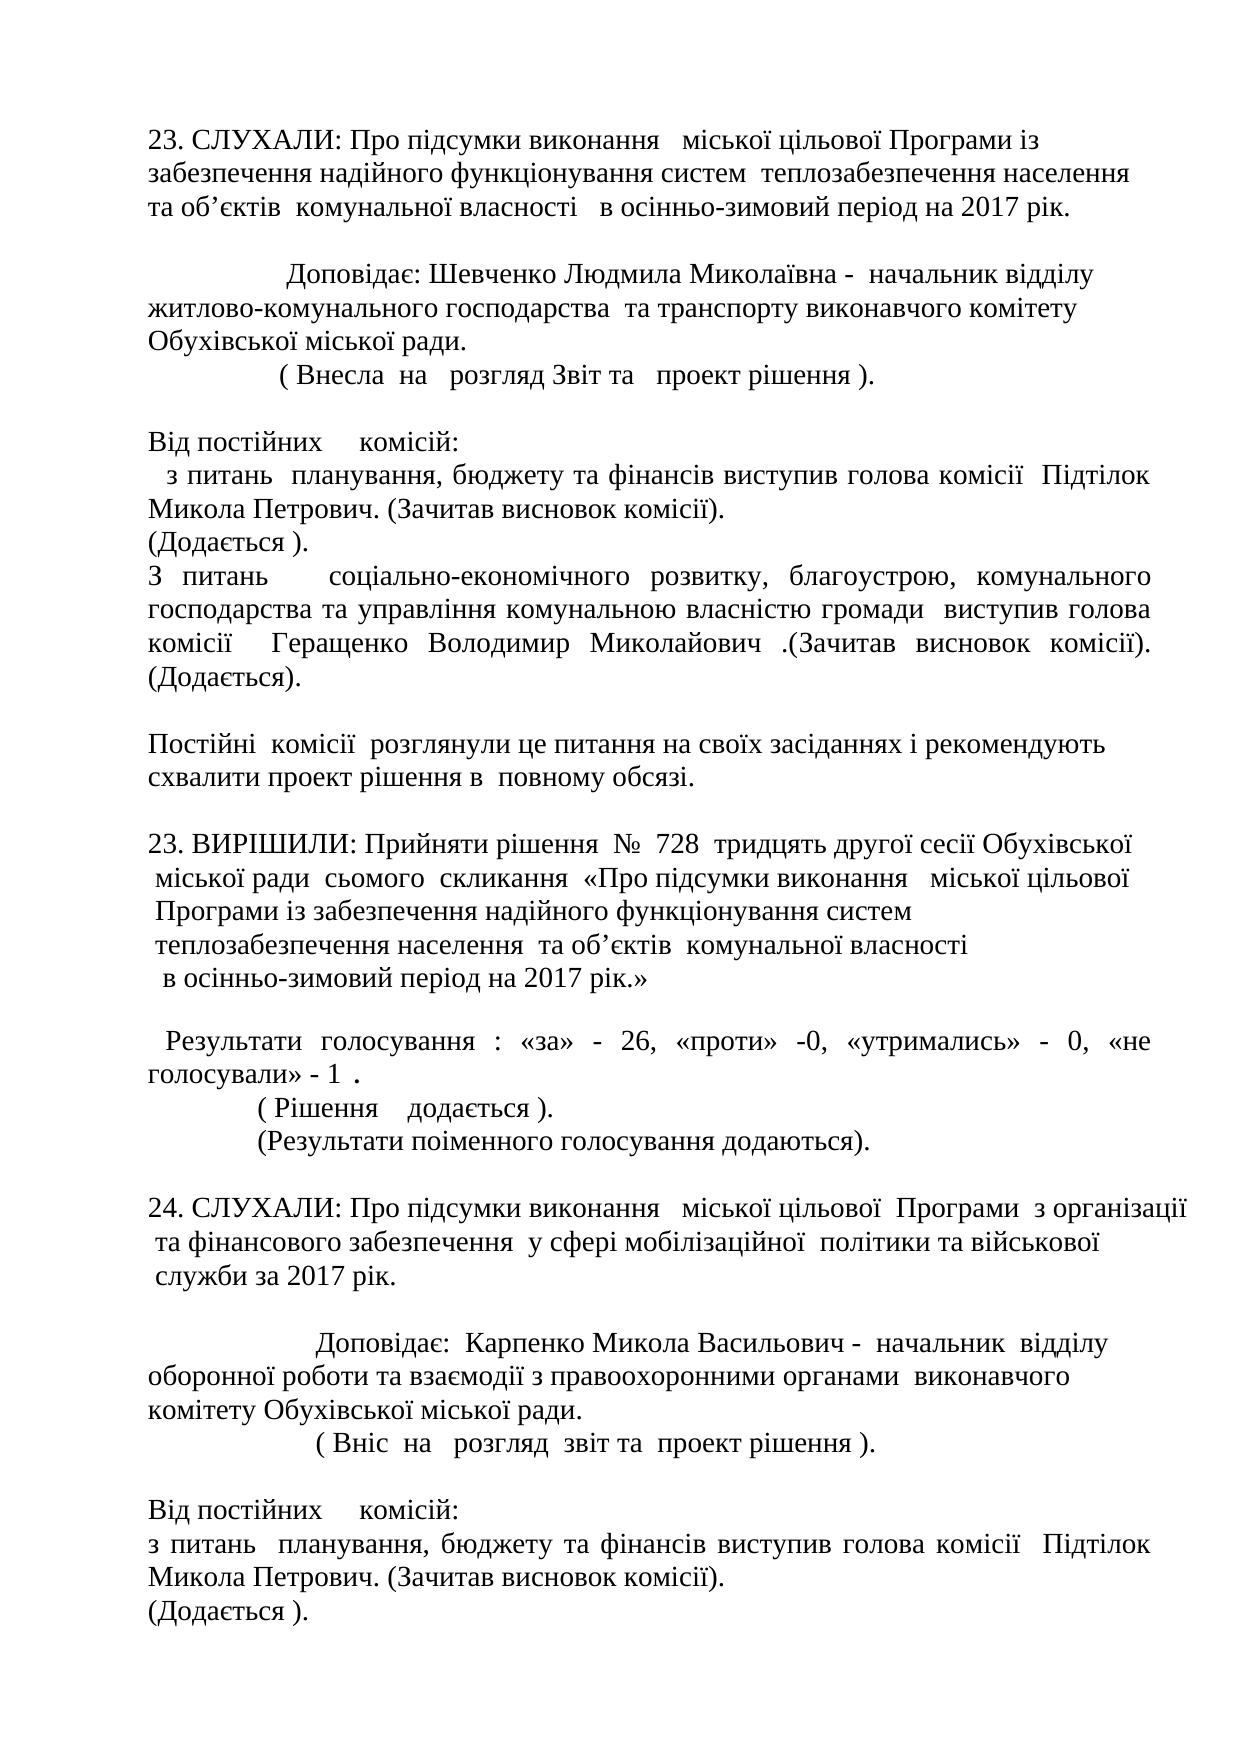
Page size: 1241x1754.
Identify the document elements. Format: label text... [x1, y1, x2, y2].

subtitle Від постійних комісій: [148, 424, 1152, 457]
list Результати голосування : «за» - 26, «проти» -0, «утримались» - 0, «не голосували» - 1 . [148, 1023, 1152, 1090]
subtitle (Результати поіменного голосування додаються). [148, 1123, 1152, 1157]
subtitle з питань планування, бюджету та фінансів виступив голова комісії Підтілок Микола Петрович. (Зачитав висновок комісії). [148, 1526, 1152, 1593]
text ( Внесла на розгляд Звіт та проект рішення ). [148, 357, 1152, 390]
text ( Вніс на розгляд звіт та проект рішення ). [148, 1425, 1152, 1459]
text 23. ВИРІШИЛИ: Прийняти рішення № 728 тридцять другої сесії Обухівської [148, 826, 1240, 860]
text Доповідає: Шевченко Людмила Миколаївна - начальник відділу житлово-комунального господарства та транспорту виконавчого комітету Обухівської міської ради. [148, 256, 1152, 357]
text Доповідає: Карпенко Микола Васильович - начальник відділу оборонної роботи та взаємодії з правоохоронними органами виконавчого комітету Обухівської міської ради. [148, 1325, 1152, 1425]
list Постійні комісії розглянули це питання на своїх засіданнях і рекомендують схвалити проект рішення в повному обсязі. [148, 726, 1152, 793]
subtitle (Додається ). [148, 524, 1152, 558]
subtitle ( Рішення додається ). [148, 1090, 1152, 1123]
subtitle (Додається ). [148, 1593, 1152, 1627]
text в осінньо-зимовий період на 2017 рік.» [148, 961, 1240, 994]
text 23. СЛУХАЛИ: Про підсумки виконання міської цільової Програми із забезпечення надійного функціонування систем теплозабезпечення населення та об’єктів комунальної власності в осінньо-зимовий період на 2017 рік. [148, 122, 1152, 223]
subtitle з питань планування, бюджету та фінансів виступив голова комісії Підтілок Микола Петрович. (Зачитав висновок комісії). [148, 457, 1152, 524]
text Програми із забезпечення надійного функціонування систем [148, 893, 1240, 927]
subtitle З питань соціально-економічного розвитку, благоустрою, комунального господарства та управління комунальною власністю громади виступив голова комісії Геращенко Володимир Миколайович .(Зачитав висновок комісії). (Додається). [148, 625, 1152, 692]
text служби за 2017 рік. [148, 1258, 1240, 1291]
subtitle Від постійних комісій: [148, 1492, 1152, 1526]
text міської ради сьомого скликання «Про підсумки виконання міської цільової [148, 860, 1240, 893]
text 24. СЛУХАЛИ: Про підсумки виконання міської цільової Програми з організації [148, 1191, 1240, 1224]
text теплозабезпечення населення та об’єктів комунальної власності [148, 927, 1240, 961]
text та фінансового забезпечення у сфері мобілізаційної політики та військової [148, 1224, 1240, 1258]
